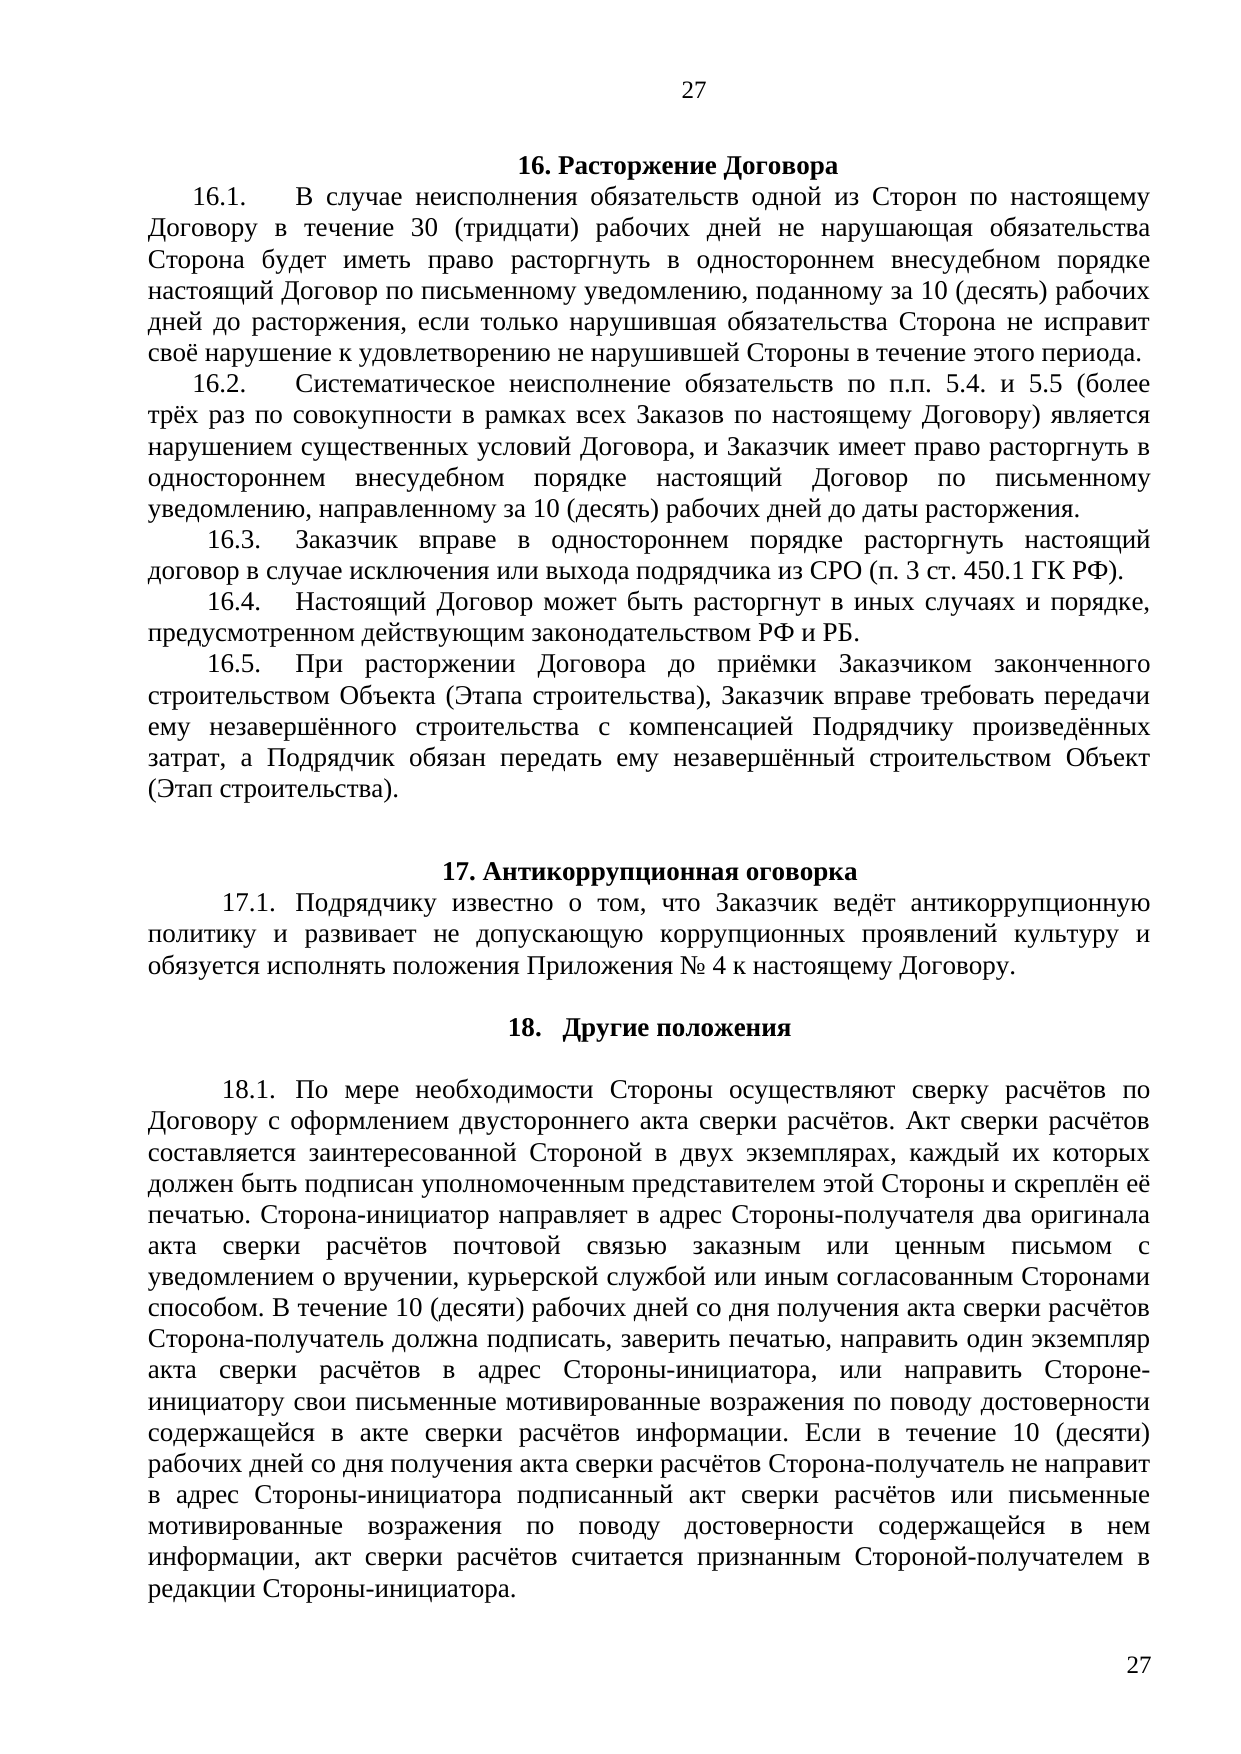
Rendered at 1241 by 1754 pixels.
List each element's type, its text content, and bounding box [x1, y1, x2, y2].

list При расторжении Договора до приёмки Заказчиком законченного строительством Объекта (Этапа строительства), Заказчик вправе требовать передачи ему незавершённого строительства с компенсацией Подрядчику произведённых затрат, а Подрядчик обязан передать ему незавершённый строительством Объект (Этап строительства). [148, 648, 1152, 803]
text 16. Расторжение Договора [204, 149, 1152, 180]
list Заказчик вправе в одностороннем порядке расторгнуть настоящий договор в случае исключения или выхода подрядчика из СРО (п. 3 ст. 450.1 ГК РФ). [148, 523, 1152, 585]
list Подрядчику известно о том, что Заказчик ведёт антикоррупционную политику и развивает не допускающую коррупционных проявлений культуру и обязуется исполнять положения Приложения № 4 к настоящему Договору. [148, 886, 1152, 980]
text 17. Антикоррупционная оговорка [148, 855, 1152, 886]
list Другие положения [148, 1011, 1152, 1042]
list В случае неисполнения обязательств одной из Сторон по настоящему Договору в течение 30 (тридцати) рабочих дней не нарушающая обязательства Сторона будет иметь право расторгнуть в одностороннем внесудебном порядке настоящий Договор по письменному уведомлению, поданному за 10 (десять) рабочих дней до расторжения, если только нарушившая обязательства Сторона не исправит своё нарушение к удовлетворению не нарушившей Стороны в течение этого периода. [148, 180, 1152, 367]
list По мере необходимости Стороны осуществляют сверку расчётов по Договору с оформлением двустороннего акта сверки расчётов. Акт сверки расчётов составляется заинтересованной Стороной в двух экземплярах, каждый их которых должен быть подписан уполномоченным представителем этой Стороны и скреплён её печатью. Сторона-инициатор направляет в адрес Стороны-получателя два оригинала акта сверки расчётов почтовой связью заказным или ценным письмом с уведомлением о вручении, курьерской службой или иным согласованным Сторонами способом. В течение 10 (десяти) рабочих дней со дня получения акта сверки расчётов Сторона-получатель должна подписать, заверить печатью, направить один экземпляр акта сверки расчётов в адрес Стороны-инициатора, или направить Стороне-инициатору свои письменные мотивированные возражения по поводу достоверности содержащейся в акте сверки расчётов информации. Если в течение 10 (десяти) рабочих дней со дня получения акта сверки расчётов Сторона-получатель не направит в адрес Стороны-инициатора подписанный акт сверки расчётов или письменные мотивированные возражения по поводу достоверности содержащейся в нем информации, акт сверки расчётов считается признанным Стороной-получателем в редакции Стороны-инициатора. [148, 1073, 1152, 1603]
list Настоящий Договор может быть расторгнут в иных случаях и порядке, предусмотренном действующим законодательством РФ и РБ. [148, 585, 1152, 648]
list Систематическое неисполнение обязательств по п.п. 5.4. и 5.5 (более трёх раз по совокупности в рамках всех Заказов по настоящему Договору) является нарушением существенных условий Договора, и Заказчик имеет право расторгнуть в одностороннем внесудебном порядке настоящий Договор по письменному уведомлению, направленному за 10 (десять) рабочих дней до даты расторжения. [148, 367, 1152, 523]
